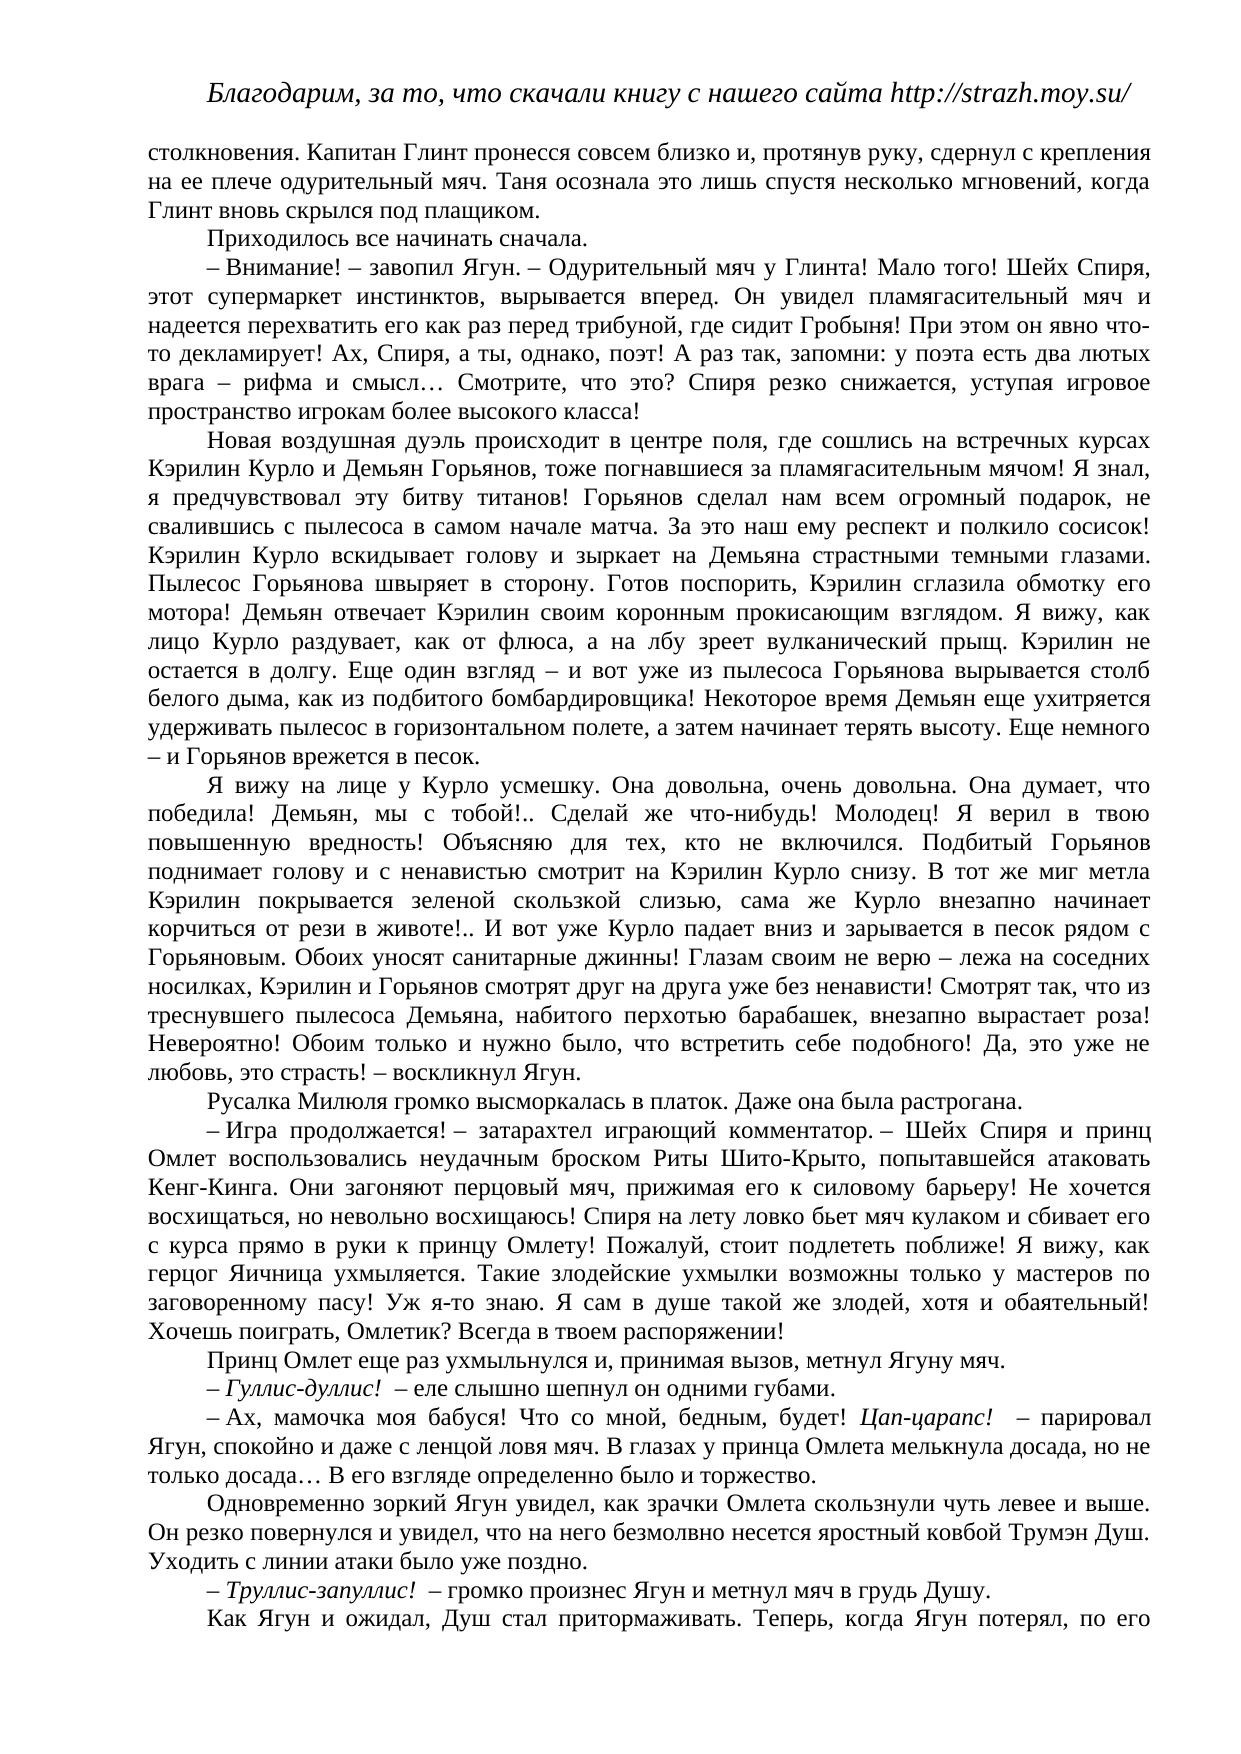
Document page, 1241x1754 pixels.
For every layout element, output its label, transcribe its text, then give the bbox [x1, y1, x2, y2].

text Одновременно зоркий Ягун увидел, как зрачки Омлета скользнули чуть левее и выше. Он резко повернулся и увидел, что на него безмолвно несется яростный ковбой Трумэн Душ. Уходить с линии атаки было уже поздно. [148, 1488, 1152, 1575]
text Приходилось все начинать сначала. [148, 223, 1152, 252]
text – Труллис-запуллис! – громко произнес Ягун и метнул мяч в грудь Душу. [148, 1575, 1152, 1603]
text – Гуллис-дуллис! – еле слышно шепнул он одними губами. [148, 1373, 1152, 1402]
text Новая воздушная дуэль происходит в центре поля, где сошлись на встречных курсах Кэрилин Курло и Демьян Горьянов, тоже погнавшиеся за пламягасительным мячом! Я знал, я предчувствовал эту битву титанов! Горьянов сделал нам всем огромный подарок, не свалившись с пылесоса в самом начале матча. За это наш ему респект и полкило сосисок! Кэрилин Курло вскидывает голову и зыркает на Демьяна страстными темными глазами. Пылесос Горьянова швыряет в сторону. Готов поспорить, Кэрилин сглазила обмотку его мотора! Демьян отвечает Кэрилин своим коронным прокисающим взглядом. Я вижу, как лицо Курло раздувает, как от флюса, а на лбу зреет вулканический прыщ. Кэрилин не остается в долгу. Еще один взгляд – и вот уже из пылесоса Горьянова вырывается столб белого дыма, как из подбитого бомбардировщика! Некоторое время Демьян еще ухитряется удерживать пылесос в горизонтальном полете, а затем начинает терять высоту. Еще немного – и Горьянов врежется в песок. [148, 425, 1152, 770]
text Принц Омлет еще раз ухмыльнулся и, принимая вызов, метнул Ягуну мяч. [148, 1345, 1152, 1373]
text Я вижу на лице у Курло усмешку. Она довольна, очень довольна. Она думает, что победила! Демьян, мы с тобой!.. Сделай же что-нибудь! Молодец! Я верил в твою повышенную вредность! Объясняю для тех, кто не включился. Подбитый Горьянов поднимает голову и с ненавистью смотрит на Кэрилин Курло снизу. В тот же миг метла Кэрилин покрывается зеленой скользкой слизью, сама же Курло внезапно начинает корчиться от рези в животе!.. И вот уже Курло падает вниз и зарывается в песок рядом с Горьяновым. Обоих уносят санитарные джинны! Глазам своим не верю – лежа на соседних носилках, Кэрилин и Горьянов смотрят друг на друга уже без ненависти! Смотрят так, что из треснувшего пылесоса Демьяна, набитого перхотью барабашек, внезапно вырастает роза! Невероятно! Обоим только и нужно было, что встретить себе подобного! Да, это уже не любовь, это страсть! – воскликнул Ягун. [148, 770, 1152, 1086]
text – Ах, мамочка моя бабуся! Что со мной, бедным, будет! Цап-царапс! – парировал Ягун, спокойно и даже с ленцой ловя мяч. В глазах у принца Омлета мелькнула досада, но не только досада… В его взгляде определенно было и торжество. [148, 1402, 1152, 1488]
text – Внимание! – завопил Ягун. – Одурительный мяч у Глинта! Мало того! Шейх Спиря, этот супермаркет инстинктов, вырывается вперед. Он увидел пламягасительный мяч и надеется перехватить его как раз перед трибуной, где сидит Гробыня! При этом он явно что-то декламирует! Ах, Спиря, а ты, однако, поэт! А раз так, запомни: у поэта есть два лютых врага – рифма и смысл… Смотрите, что это? Спиря резко снижается, уступая игровое пространство игрокам более высокого класса! [148, 252, 1152, 425]
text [148, 1603, 1152, 1632]
text Русалка Милюля громко высморкалась в платок. Даже она была растрогана. [148, 1086, 1152, 1115]
text – Игра продолжается! – затарахтел играющий комментатор. – Шейх Спиря и принц Омлет воспользовались неудачным броском Риты Шито-Крыто, попытавшейся атаковать Кенг-Кинга. Они загоняют перцовый мяч, прижимая его к силовому барьеру! Не хочется восхищаться, но невольно восхищаюсь! Спиря на лету ловко бьет мяч кулаком и сбивает его с курса прямо в руки к принцу Омлету! Пожалуй, стоит подлететь поближе! Я вижу, как герцог Яичница ухмыляется. Такие злодейские ухмылки возможны только у мастеров по заговоренному пасу! Уж я-то знаю. Я сам в душе такой же злодей, хотя и обаятельный! Хочешь поиграть, Омлетик? Всегда в твоем распоряжении! [148, 1115, 1152, 1345]
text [148, 137, 1152, 223]
